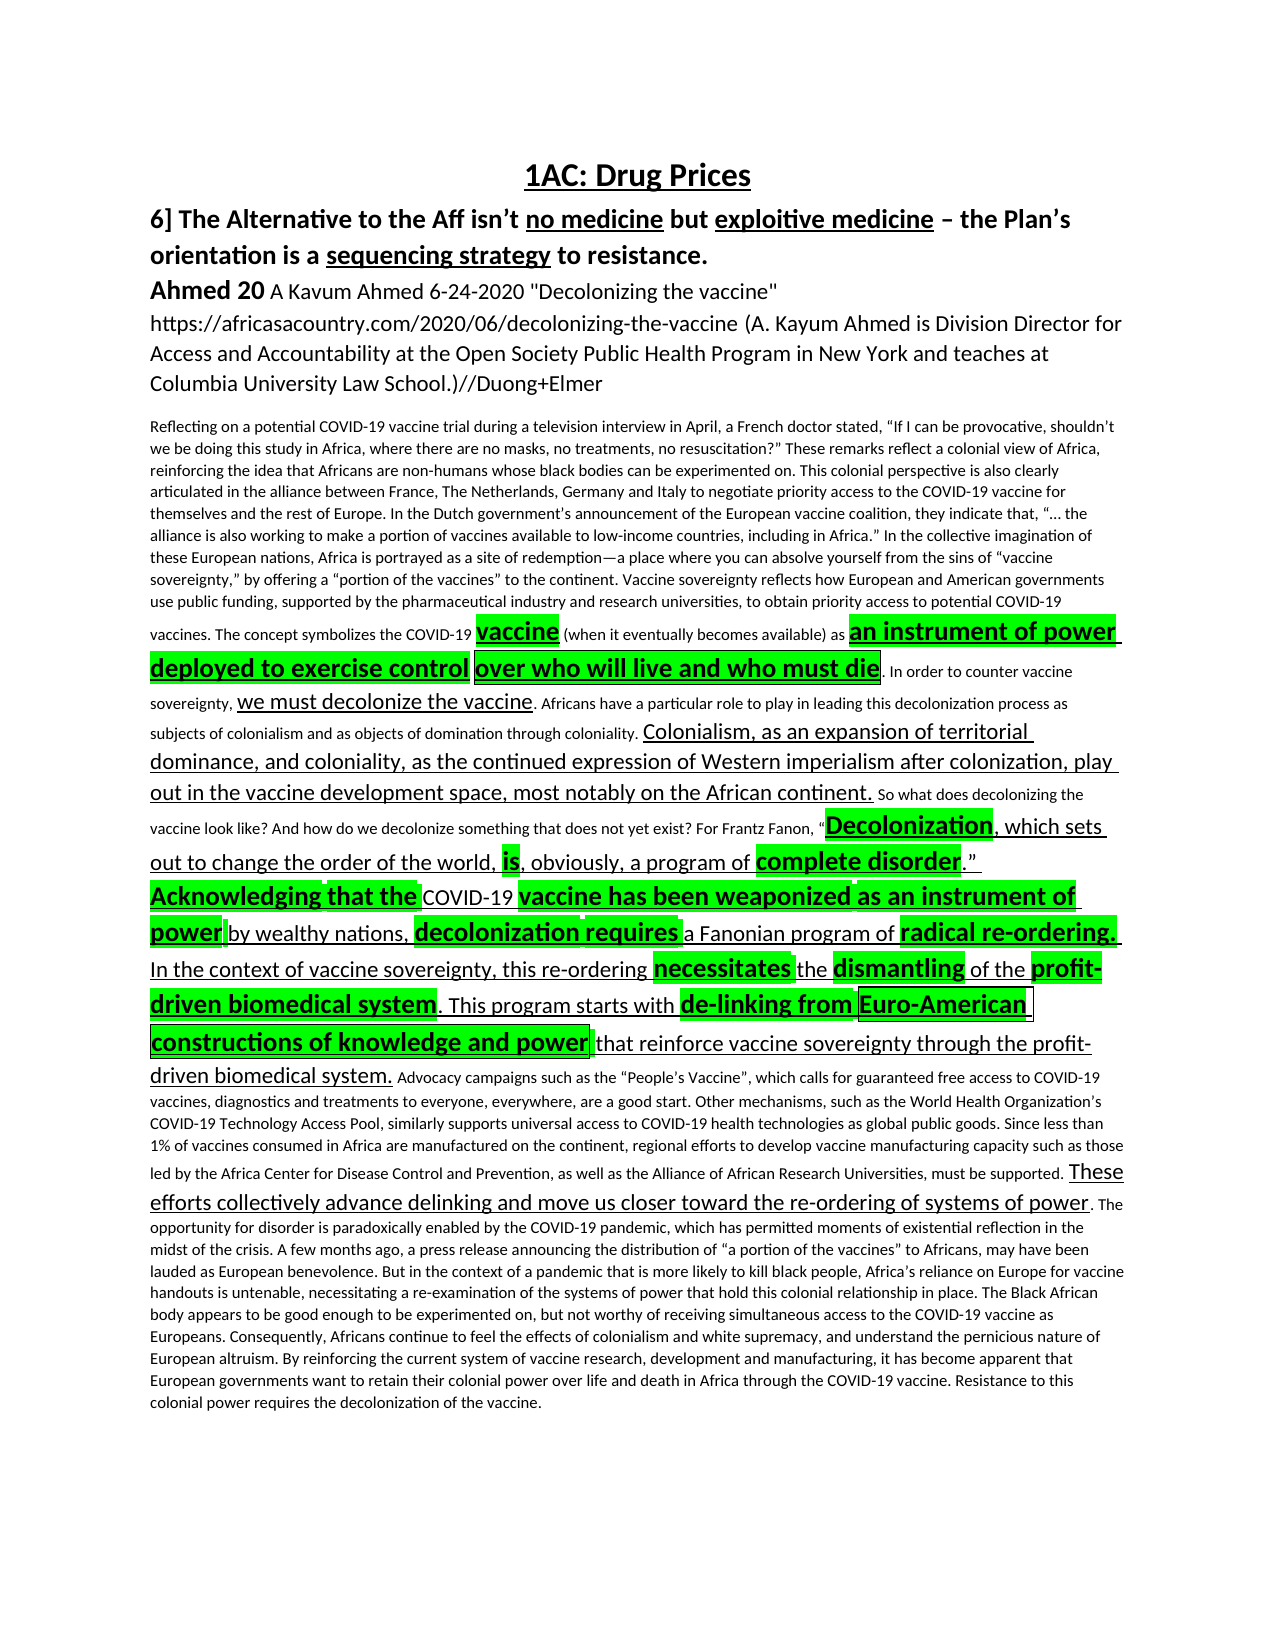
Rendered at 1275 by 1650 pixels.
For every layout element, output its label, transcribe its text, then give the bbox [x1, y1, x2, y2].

text Reflecting on a potential COVID-19 vaccine trial during a television interview in April, a French doctor stated, “If I can be provocative, shouldn’t we be doing this study in Africa, where there are no masks, no treatments, no resuscitation?” These remarks reflect a colonial view of Africa, reinforcing the idea that Africans are non-humans whose black bodies can be experimented on. This colonial perspective is also clearly articulated in the alliance between France, The Netherlands, Germany and Italy to negotiate priority access to the COVID-19 vaccine for themselves and the rest of Europe. In the Dutch government’s announcement of the European vaccine coalition, they indicate that, “… the alliance is also working to make a portion of vaccines available to low-income countries, including in Africa.” In the collective imagination of these European nations, Africa is portrayed as a site of redemption—a place where you can absolve yourself from the sins of “vaccine sovereignty,” by offering a “portion of the vaccines” to the continent. Vaccine sovereignty reflects how European and American governments use public funding, supported by the pharmaceutical industry and research universities, to obtain priority access to potential COVID-19 vaccines. The concept symbolizes the COVID-19 vaccine (when it eventually becomes available) as an instrument of power deployed to exercise control over who will live and who must die. In order to counter vaccine sovereignty, we must decolonize the vaccine. Africans have a particular role to play in leading this decolonization process as subjects of colonialism and as objects of domination through coloniality. Colonialism, as an expansion of territorial dominance, and coloniality, as the continued expression of Western imperialism after colonization, play out in the vaccine development space, most notably on the African continent. So what does decolonizing the vaccine look like? And how do we decolonize something that does not yet exist? For Frantz Fanon, “Decolonization, which sets out to change the order of the world, is, obviously, a program of complete disorder.” Acknowledging that the COVID-19 vaccine has been weaponized as an instrument of power by wealthy nations, decolonization requires a Fanonian program of radical re-ordering. In the context of vaccine sovereignty, this re-ordering necessitates the dismantling of the profit-driven biomedical system. This program starts with de-linking from Euro-American constructions of knowledge and power that reinforce vaccine sovereignty through the profit-driven biomedical system. Advocacy campaigns such as the “People’s Vaccine”, which calls for guaranteed free access to COVID-19 vaccines, diagnostics and treatments to everyone, everywhere, are a good start. Other mechanisms, such as the World Health Organization’s COVID-19 Technology Access Pool, similarly supports universal access to COVID-19 health technologies as global public goods. Since less than 1% of vaccines consumed in Africa are manufactured on the continent, regional efforts to develop vaccine manufacturing capacity such as those led by the Africa Center for Disease Control and Prevention, as well as the Alliance of African Research Universities, must be supported. These efforts collectively advance delinking and move us closer toward the re-ordering of systems of power. The opportunity for disorder is paradoxically enabled by the COVID-19 pandemic, which has permitted moments of existential reflection in the midst of the crisis. A few months ago, a press release announcing the distribution of “a portion of the vaccines” to Africans, may have been lauded as European benevolence. But in the context of a pandemic that is more likely to kill black people, Africa’s reliance on Europe for vaccine handouts is untenable, necessitating a re-examination of the systems of power that hold this colonial relationship in place. The Black African body appears to be good enough to be experimented on, but not worthy of receiving simultaneous access to the COVID-19 vaccine as Europeans. Consequently, Africans continue to feel the effects of colonialism and white supremacy, and understand the pernicious nature of European altruism. By reinforcing the current system of vaccine research, development and manufacturing, it has become apparent that European governments want to retain their colonial power over life and death in Africa through the COVID-19 vaccine. Resistance to this colonial power requires the decolonization of the vaccine. [150, 416, 1125, 1412]
text Ahmed 20 A Kavum Ahmed 6-24-2020 "Decolonizing the vaccine" https://africasacountry.com/2020/06/decolonizing-the-vaccine (A. Kayum Ahmed is Division Director for Access and Accountability at the Open Society Public Health Program in New York and teaches at Columbia University Law School.)//Duong+Elmer [150, 273, 1125, 397]
subtitle 6] The Alternative to the Aff isn’t no medicine but exploitive medicine – the Plan’s orientation is a sequencing strategy to resistance. [150, 202, 1125, 271]
subtitle 1AC: Drug Prices [150, 154, 1125, 195]
